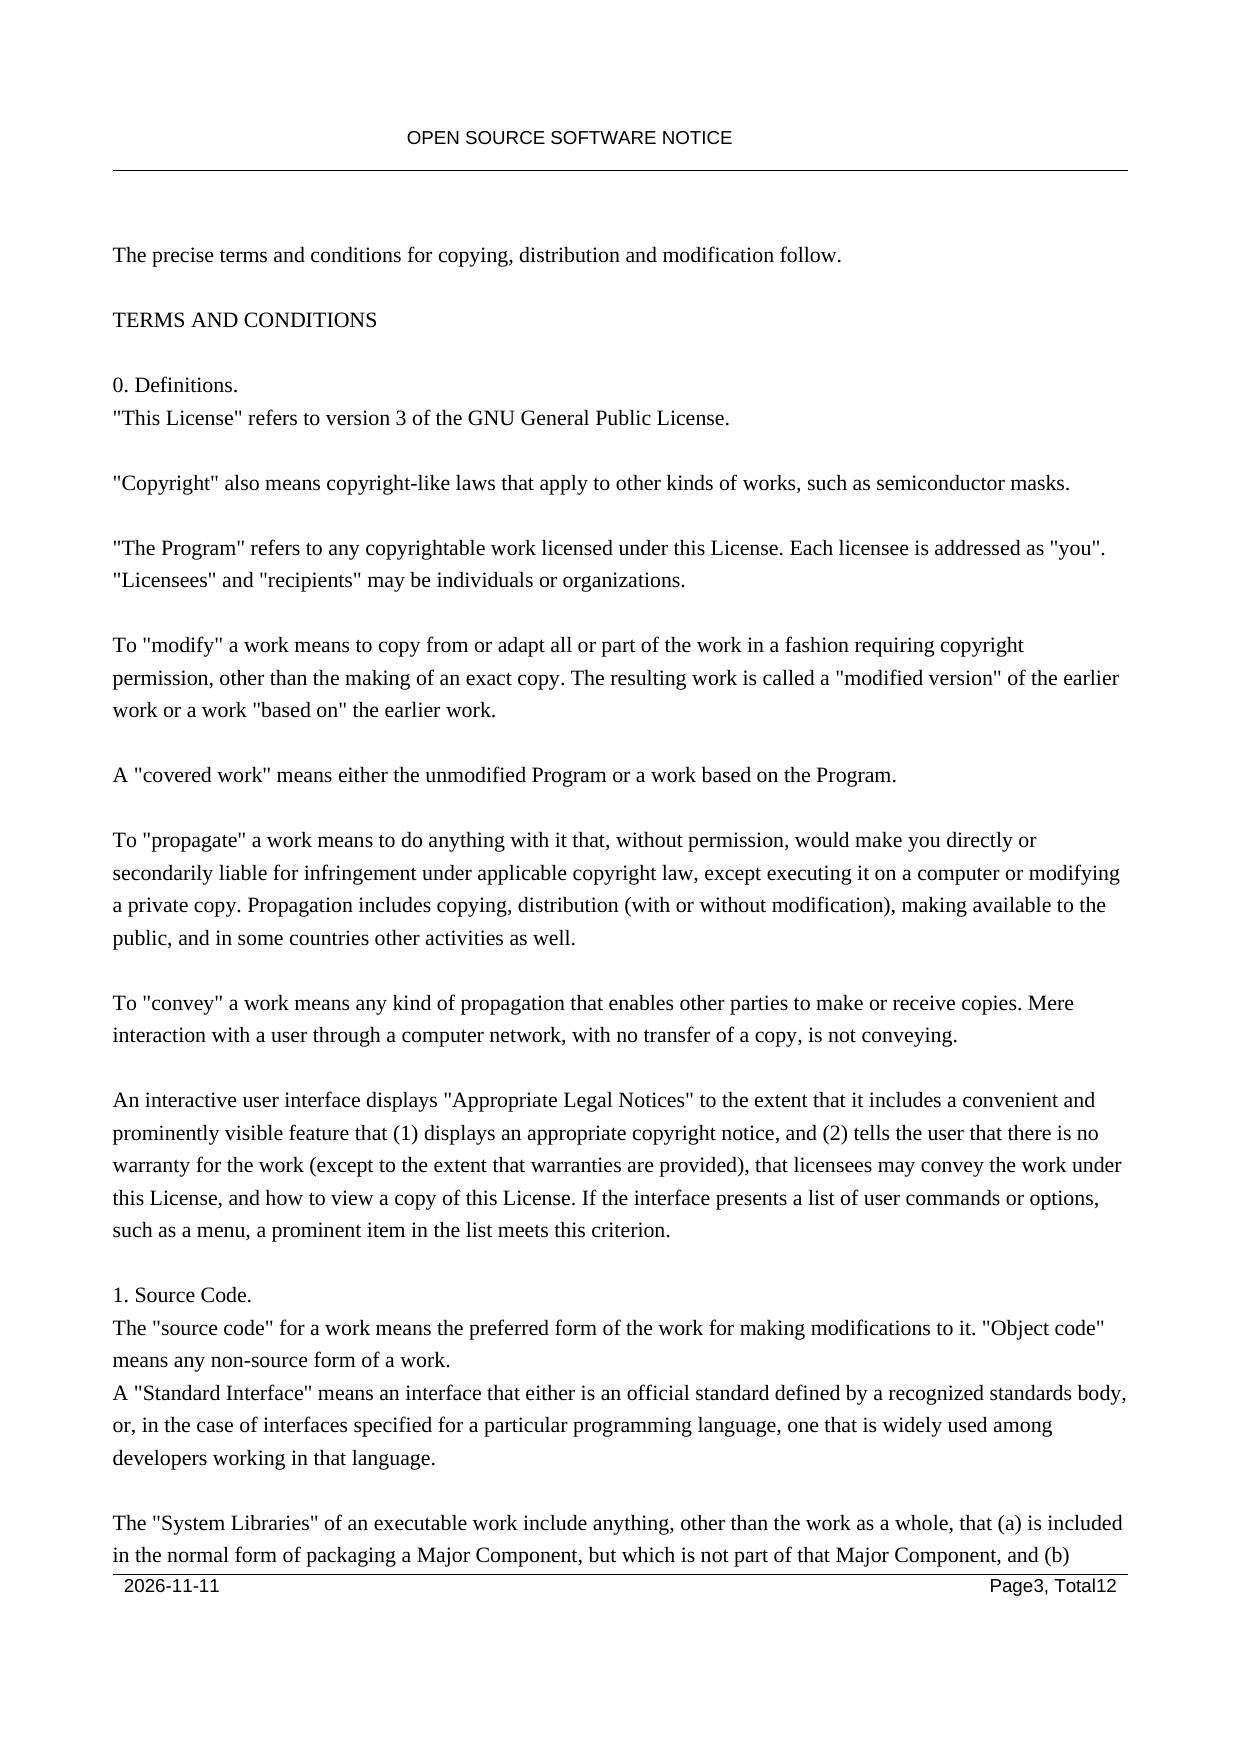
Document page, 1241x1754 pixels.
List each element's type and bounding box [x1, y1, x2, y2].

text [112, 206, 1128, 1571]
